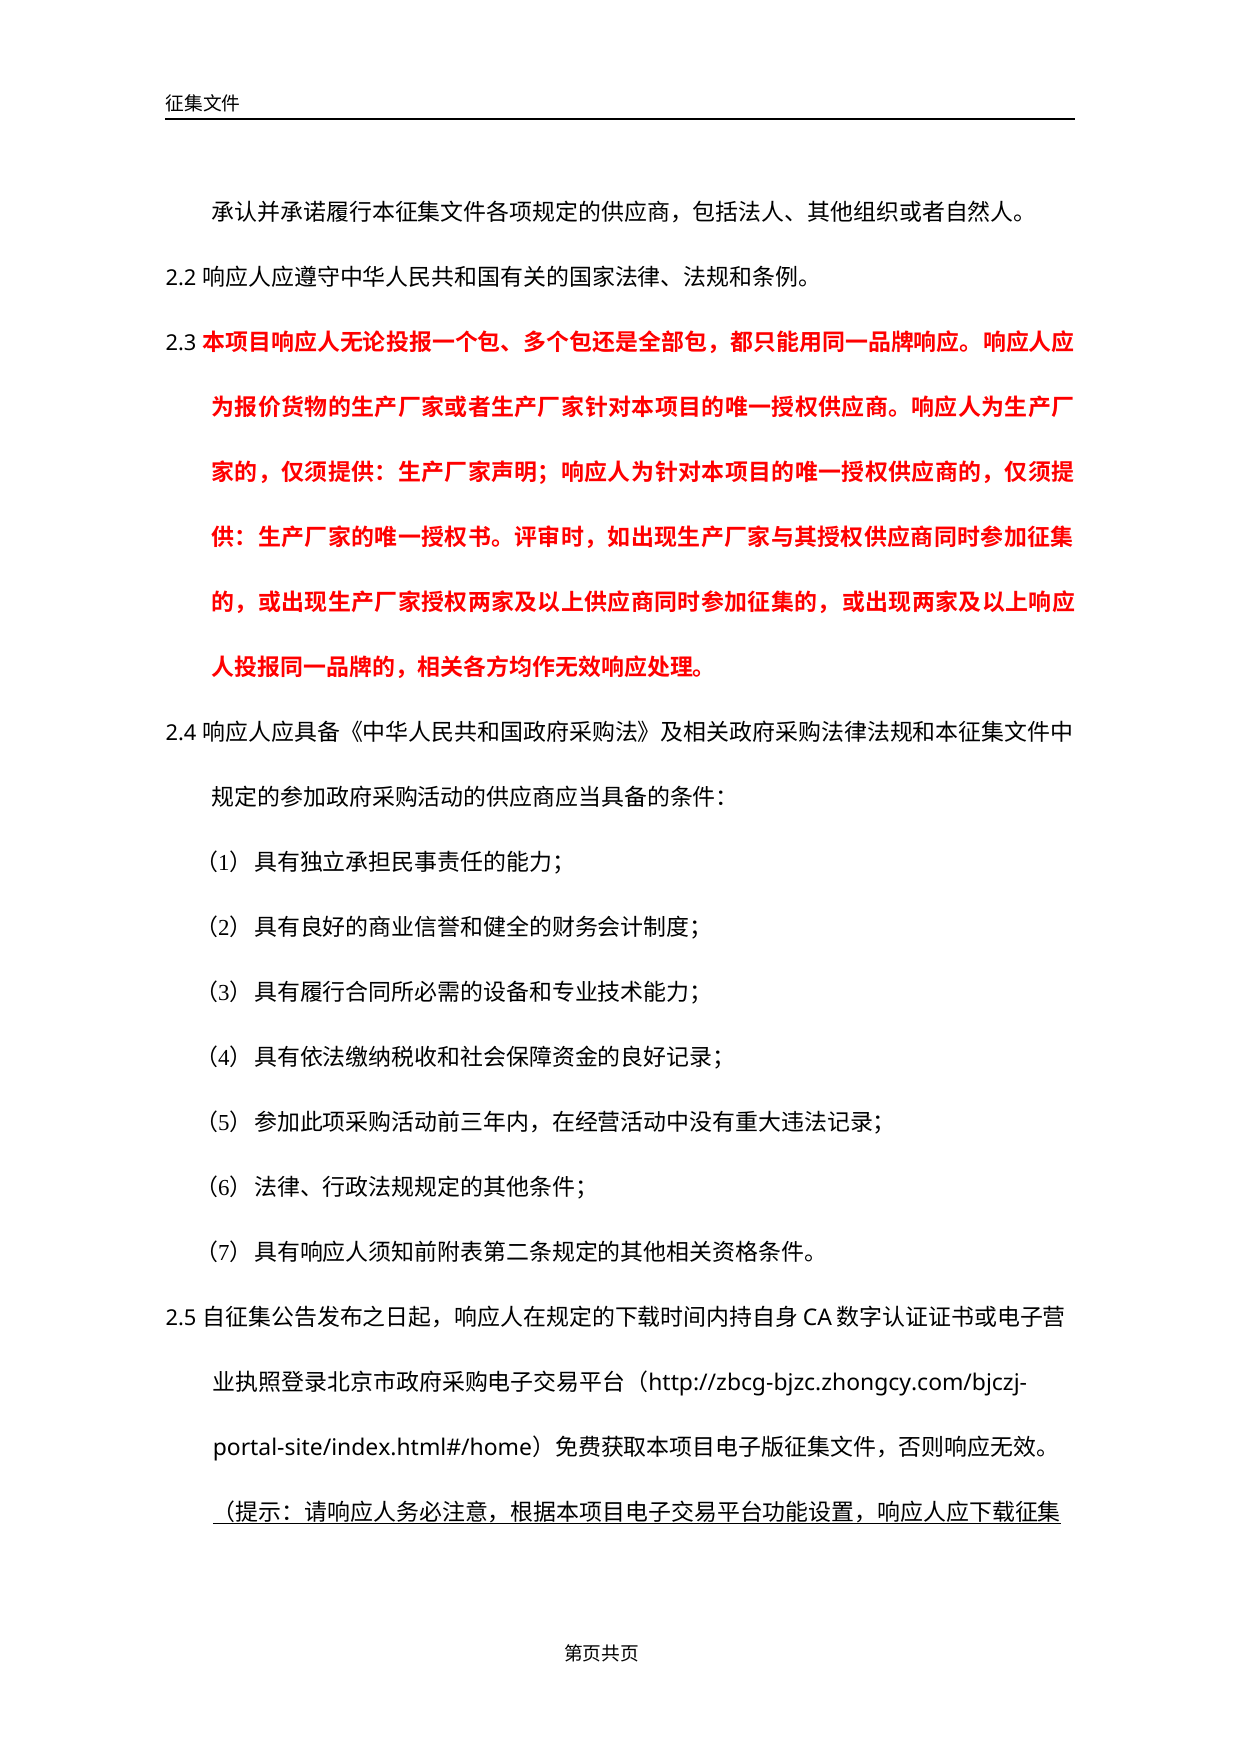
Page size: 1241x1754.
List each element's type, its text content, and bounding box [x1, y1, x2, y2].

list 具有响应人须知前附表第二条规定的其他相关资格条件。 [195, 1218, 1075, 1283]
list 本项目响应人无论投报一个包、多个包还是全部包，都只能用同一品牌响应。响应人应为报价货物的生产厂家或者生产厂家针对本项目的唯一授权供应商。响应人为生产厂家的，仅须提供：生产厂家声明；响应人为针对本项目的唯一授权供应商的，仅须提供：生产厂家的唯一授权书。评审时，如出现生产厂家与其授权供应商同时参加征集的，或出现生产厂家授权两家及以上供应商同时参加征集的，或出现两家及以上响应人投报同一品牌的，相关各方均作无效响应处理。 [165, 308, 1075, 698]
list 响应人应具备《中华人民共和国政府采购法》及相关政府采购法律法规和本征集文件中规定的参加政府采购活动的供应商应当具备的条件： [165, 698, 1075, 828]
list 具有良好的商业信誉和健全的财务会计制度； [195, 893, 1075, 958]
list 参加此项采购活动前三年内，在经营活动中没有重大违法记录； [195, 1088, 1075, 1153]
list 法律、行政法规规定的其他条件； [195, 1153, 1075, 1218]
list 具有独立承担民事责任的能力； [195, 828, 1075, 893]
list 具有履行合同所必需的设备和专业技术能力； [195, 958, 1075, 1023]
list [165, 1283, 1075, 1543]
list 响应人应遵守中华人民共和国有关的国家法律、法规和条例。 [165, 243, 1075, 308]
list 具有依法缴纳税收和社会保障资金的良好记录； [195, 1023, 1075, 1088]
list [165, 178, 1075, 243]
